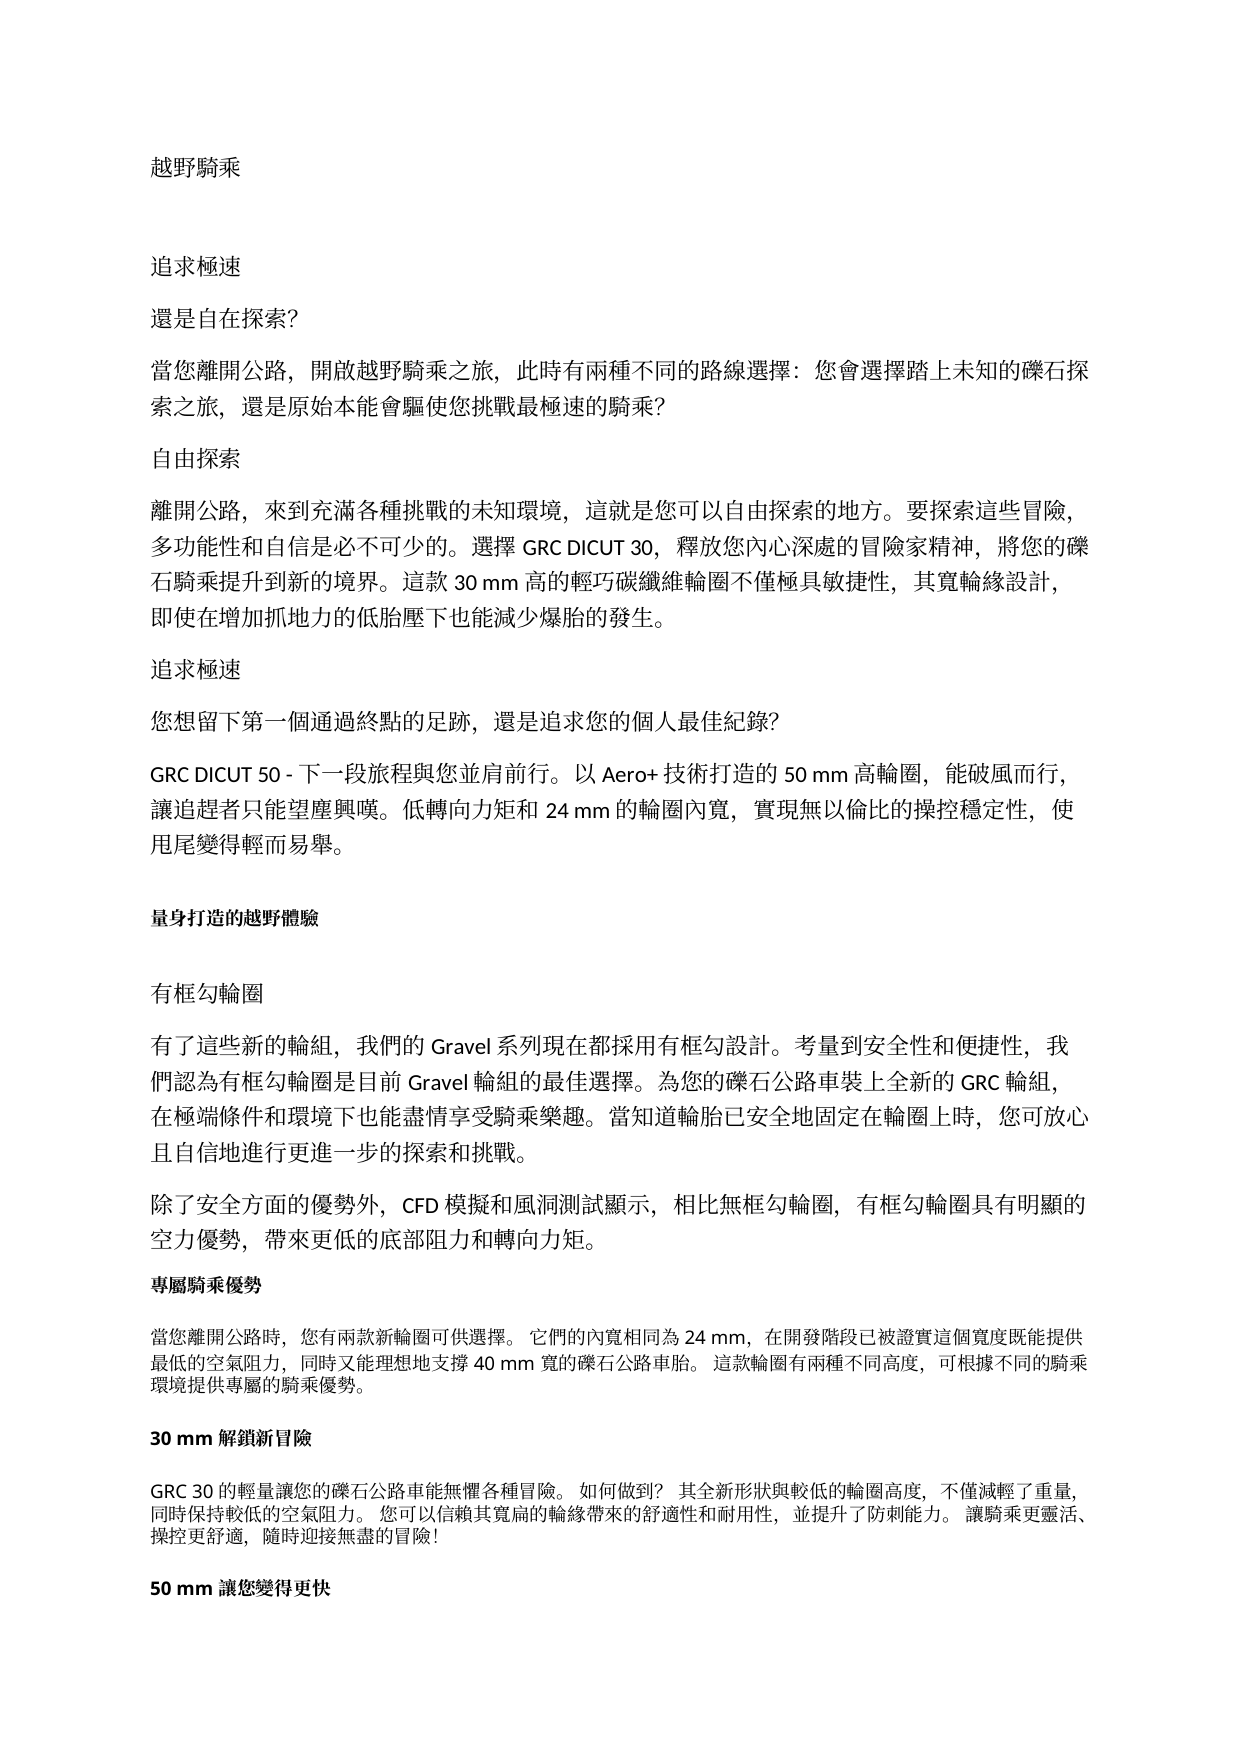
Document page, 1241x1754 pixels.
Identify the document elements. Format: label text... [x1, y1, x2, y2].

text GRC 30 的輕量讓您的礫石公路車能無懼各種冒險。 如何做到？ 其全新形狀與較低的輪圈高度，不僅減輕了重量，同時保持較低的空氣阻力。 您可以信賴其寬扁的輪緣帶來的舒適性和耐用性，並提升了防刺能力。 讓騎乘更靈活、操控更舒適，隨時迎接無盡的冒險！ [150, 1478, 1090, 1547]
text 有框勾輪圈 [150, 976, 1090, 1009]
text 量身打造的越野體驗 [150, 908, 1090, 929]
text 您想留下第一個通過終點的足跡，還是追求您的個人最佳紀錄？ [150, 704, 1090, 737]
text 追求極速 [150, 249, 1090, 282]
text 專屬騎乘優勢 [150, 1275, 1090, 1296]
text 當您離開公路，開啟越野騎乘之旅，此時有兩種不同的路線選擇：您會選擇踏上未知的礫石探索之旅，還是原始本能會驅使您挑戰最極速的騎乘？ [150, 353, 1090, 422]
text 自由探索 [150, 441, 1090, 474]
text 還是自在探索？ [150, 301, 1090, 334]
text 離開公路，來到充滿各種挑戰的未知環境，這就是您可以自由探索的地方。要探索這些冒險，多功能性和自信是必不可少的。選擇 GRC DICUT 30，釋放您內心深處的冒險家精神，將您的礫石騎乘提升到新的境界。這款 30 mm 高的輕巧碳纖維輪圈不僅極具敏捷性，其寬輪緣設計，即使在增加抓地力的低胎壓下也能減少爆胎的發生。 [150, 493, 1090, 633]
text 有了這些新的輪組，我們的 Gravel 系列現在都採用有框勾設計。考量到安全性和便捷性，我們認為有框勾輪圈是目前 Gravel 輪組的最佳選擇。為您的礫石公路車裝上全新的 GRC 輪組，在極端條件和環境下也能盡情享受騎乘樂趣。當知道輪胎已安全地固定在輪圈上時，您可放心且自信地進行更進一步的探索和挑戰。 [150, 1028, 1090, 1168]
text 除了安全方面的優勢外，CFD 模擬和風洞測試顯示，相比無框勾輪圈，有框勾輪圈具有明顯的空力優勢，帶來更低的底部阻力和轉向力矩。 [150, 1187, 1090, 1256]
text GRC DICUT 50 - 下一段旅程與您並肩前行。以 Aero+ 技術打造的 50 mm高輪圈，能破風而行，讓追趕者只能望塵興嘆。低轉向力矩和 24 mm 的輪圈內寬，實現無以倫比的操控穩定性，使甩尾變得輕而易舉。 [150, 756, 1090, 860]
text 50 mm 讓您變得更快 [150, 1575, 1090, 1601]
text 30 mm 解鎖新冒險 [150, 1425, 1090, 1451]
text 越野騎乘 [150, 150, 1090, 183]
text 追求極速 [150, 652, 1090, 685]
text 當您離開公路時，您有兩款新輪圈可供選擇。 它們的內寬相同為 24 mm，在開發階段已被證實這個寬度既能提供最低的空氣阻力，同時又能理想地支撐 40 mm 寬的礫石公路車胎。 這款輪圈有兩種不同高度，可根據不同的騎乘環境提供專屬的騎乘優勢。 [150, 1324, 1090, 1397]
